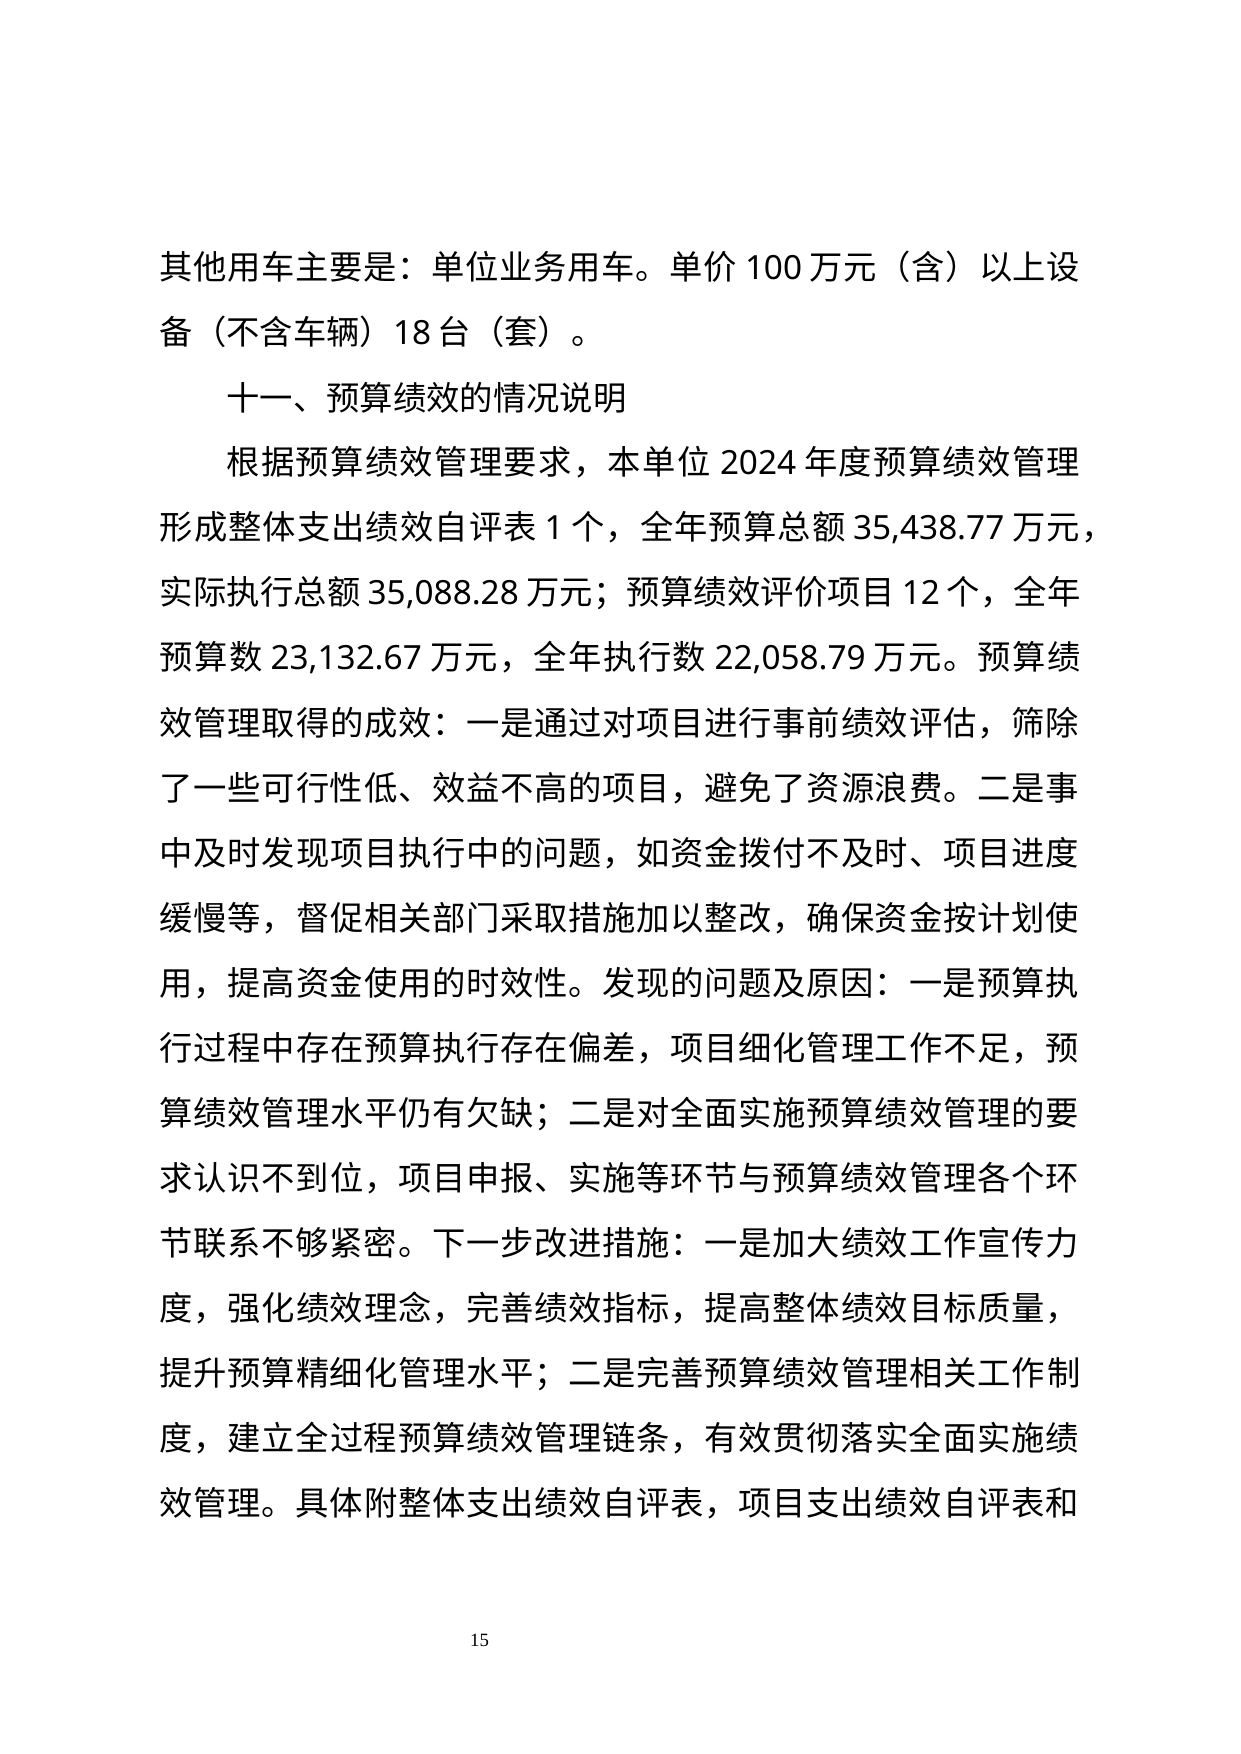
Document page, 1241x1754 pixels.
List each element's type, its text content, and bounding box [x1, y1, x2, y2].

text 十一、预算绩效的情况说明 [159, 363, 1081, 428]
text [159, 233, 1081, 363]
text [159, 428, 1081, 1533]
